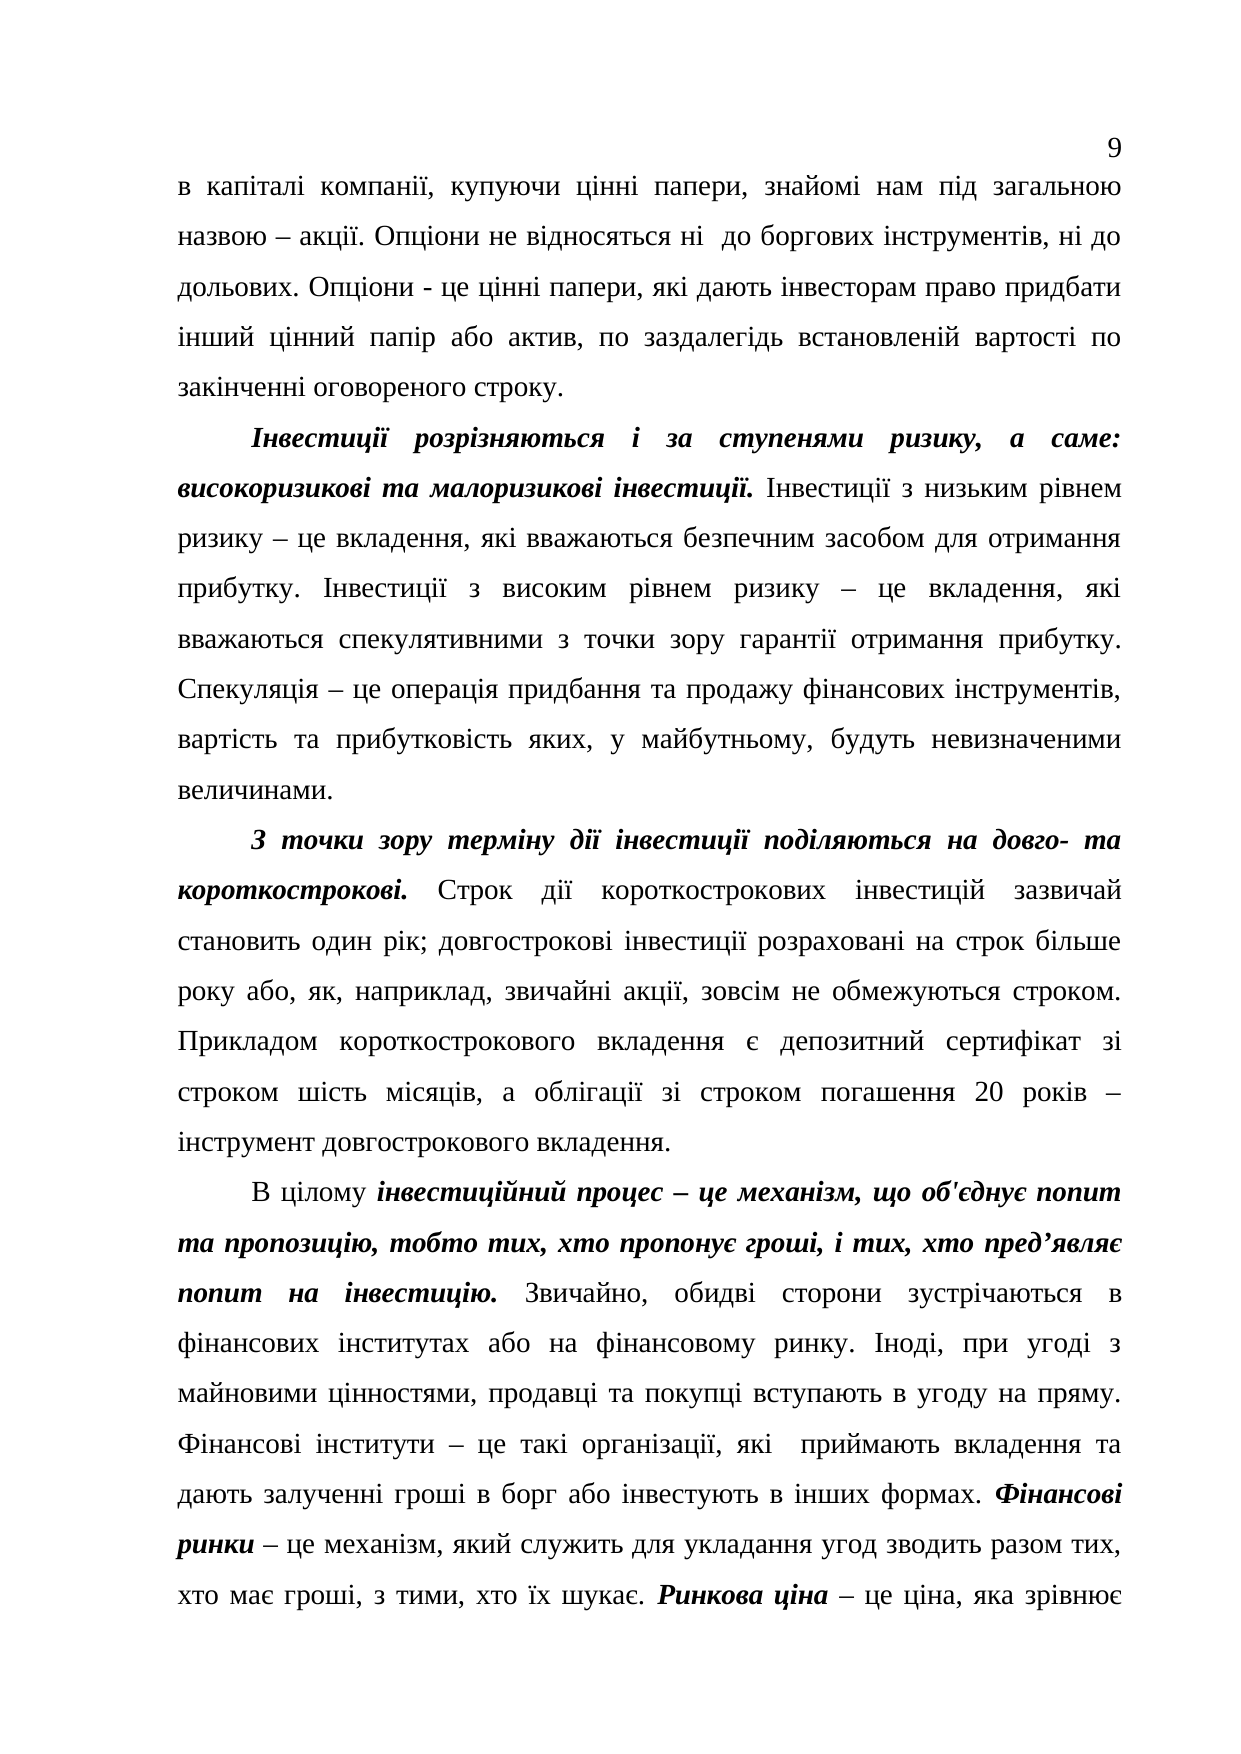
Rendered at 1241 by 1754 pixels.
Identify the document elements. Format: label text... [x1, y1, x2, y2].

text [177, 1174, 1122, 1611]
text З точки зору терміну дії інвестиції поділяються на довго- та короткострокові. Строк дії короткострокових інвестицій зазвичай становить один рік; довгострокові інвестиції розраховані на строк більше року або, як, наприклад, звичайні акції, зовсім не обмежуються строком. Прикладом короткострокового вкладення є депозитний сертифікат зі строком шість місяців, а облігації зі строком погашення 20 років – інструмент довгострокового вкладення. [177, 822, 1122, 1158]
text Інвестиції розрізняються і за ступенями ризику, а саме: високоризикові та малоризикові інвестиції. Інвестиції з низьким рівнем ризику – це вкладення, які вважаються безпечним засобом для отримання прибутку. Інвестиції з високим рівнем ризику – це вкладення, які вважаються спекулятивними з точки зору гарантії отримання прибутку. Спекуляція – це операція придбання та продажу фінансових інструментів, вартість та прибутковість яких, у майбутньому, будуть невизначеними величинами. [177, 420, 1122, 806]
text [177, 168, 1122, 403]
